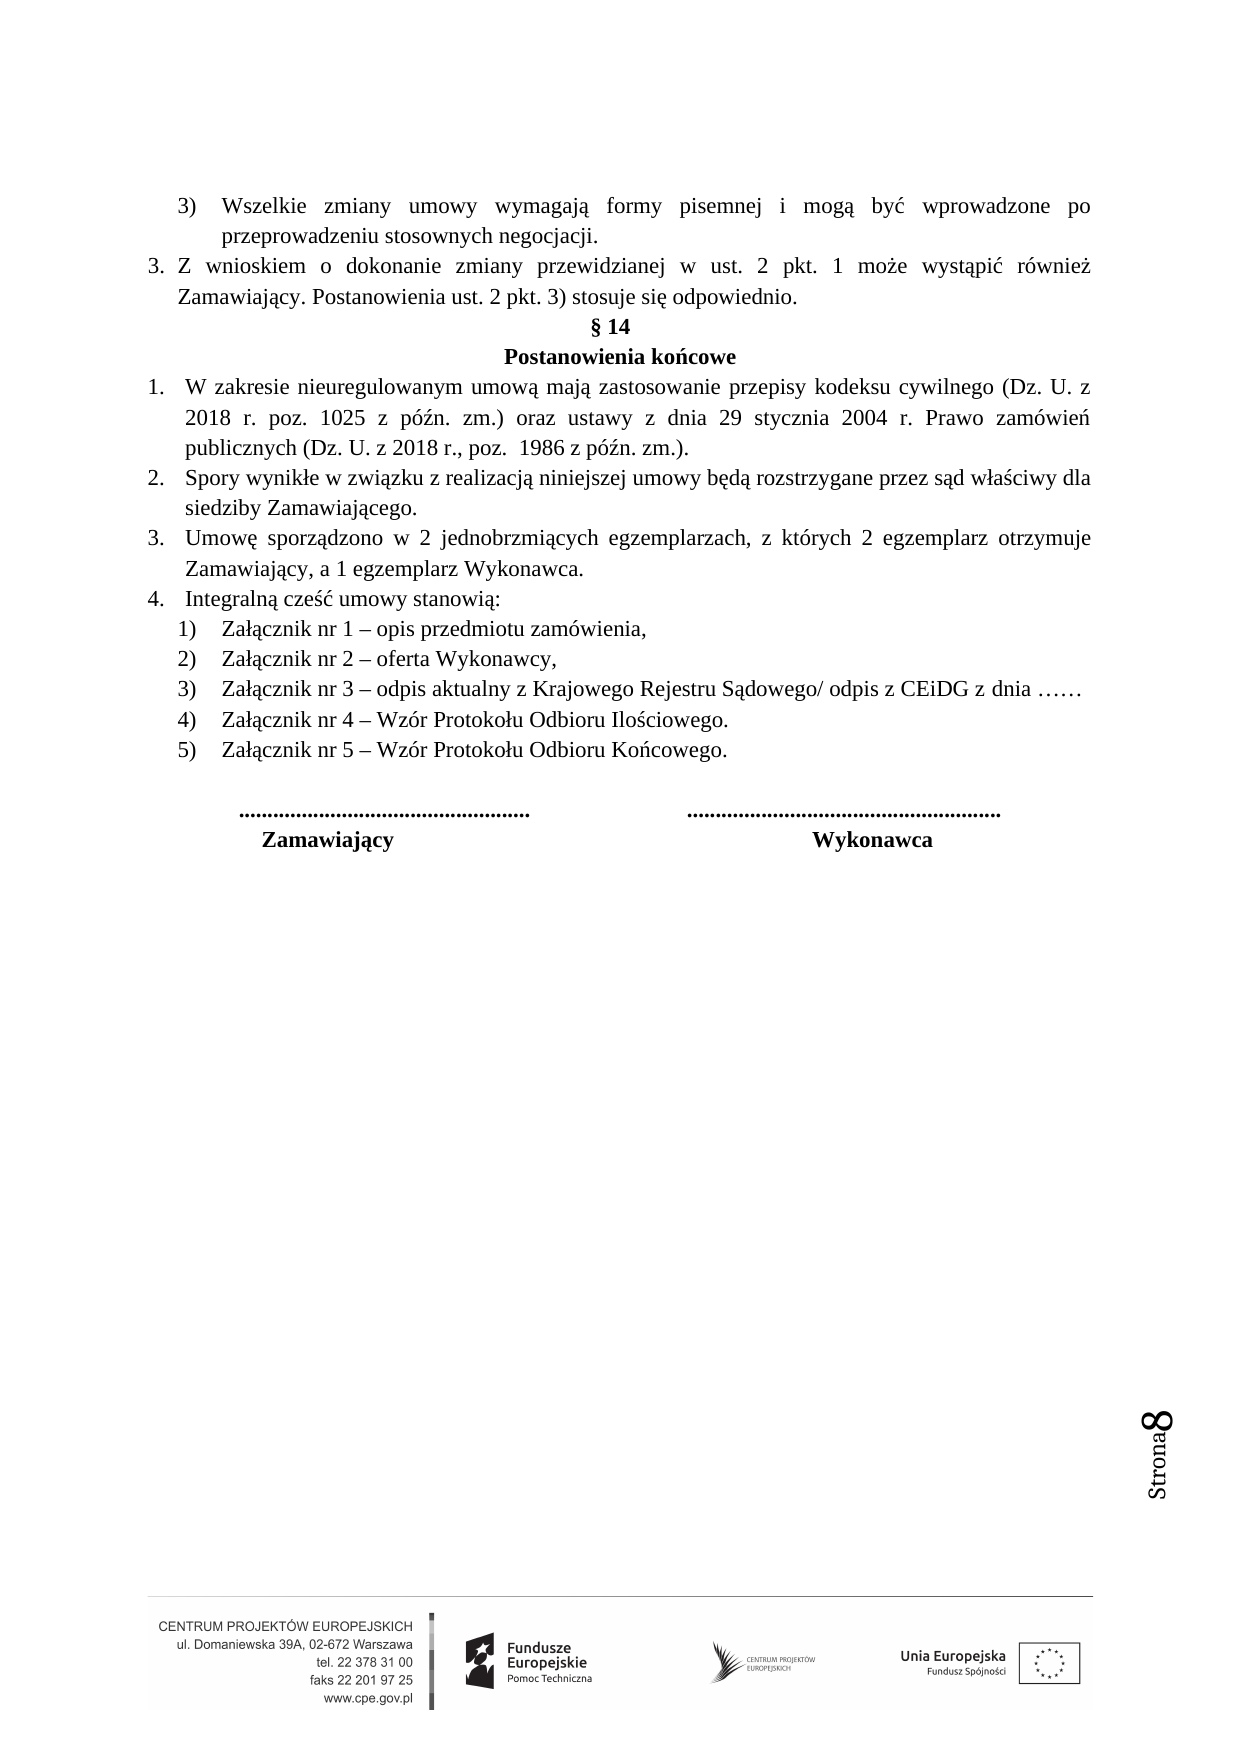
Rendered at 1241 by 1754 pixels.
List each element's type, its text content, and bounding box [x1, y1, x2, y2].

picture [147, 1596, 1094, 1710]
list § 14 [185, 313, 1093, 339]
text ................................................... ....................................................... [148, 796, 1093, 823]
list Załącznik nr 3 – odpis aktualny z Krajowego Rejestru Sądowego/ odpis z CEiDG z dnia …… [177, 675, 1093, 702]
list Załącznik nr 5 – Wzór Protokołu Odbioru Końcowego. [177, 736, 1093, 762]
list W zakresie nieuregulowanym umową mają zastosowanie przepisy kodeksu cywilnego (Dz. U. z 2018 r. poz. 1025 z późn. zm.) oraz ustawy z dnia 29 stycznia 2004 r. Prawo zamówień publicznych (Dz. U. z 2018 r., poz. 1986 z późn. zm.). [147, 373, 1093, 460]
text Postanowienia końcowe [148, 343, 1093, 369]
list Spory wynikłe w związku z realizacją niniejszej umowy będą rozstrzygane przez sąd właściwy dla siedziby Zamawiającego. [147, 464, 1093, 521]
list Załącznik nr 1 – opis przedmiotu zamówienia, [177, 615, 1093, 641]
list Integralną cześć umowy stanowią: [147, 585, 1093, 611]
list Załącznik nr 4 – Wzór Protokołu Odbioru Ilościowego. [177, 706, 1093, 732]
list Załącznik nr 2 – oferta Wykonawcy, [177, 645, 1093, 672]
text Zamawiający Wykonawca [148, 826, 1093, 853]
list Z wnioskiem o dokonanie zmiany przewidzianej w ust. 2 pkt. 1 może wystąpić również Zamawiający. Postanowienia ust. 2 pkt. 3) stosuje się odpowiednio. [148, 252, 1093, 309]
list Wszelkie zmiany umowy wymagają formy pisemnej i mogą być wprowadzone po przeprowadzeniu stosownych negocjacji. [177, 192, 1093, 249]
list Umowę sporządzono w 2 jednobrzmiących egzemplarzach, z których 2 egzemplarz otrzymuje Zamawiający, a 1 egzemplarz Wykonawca. [147, 524, 1093, 581]
